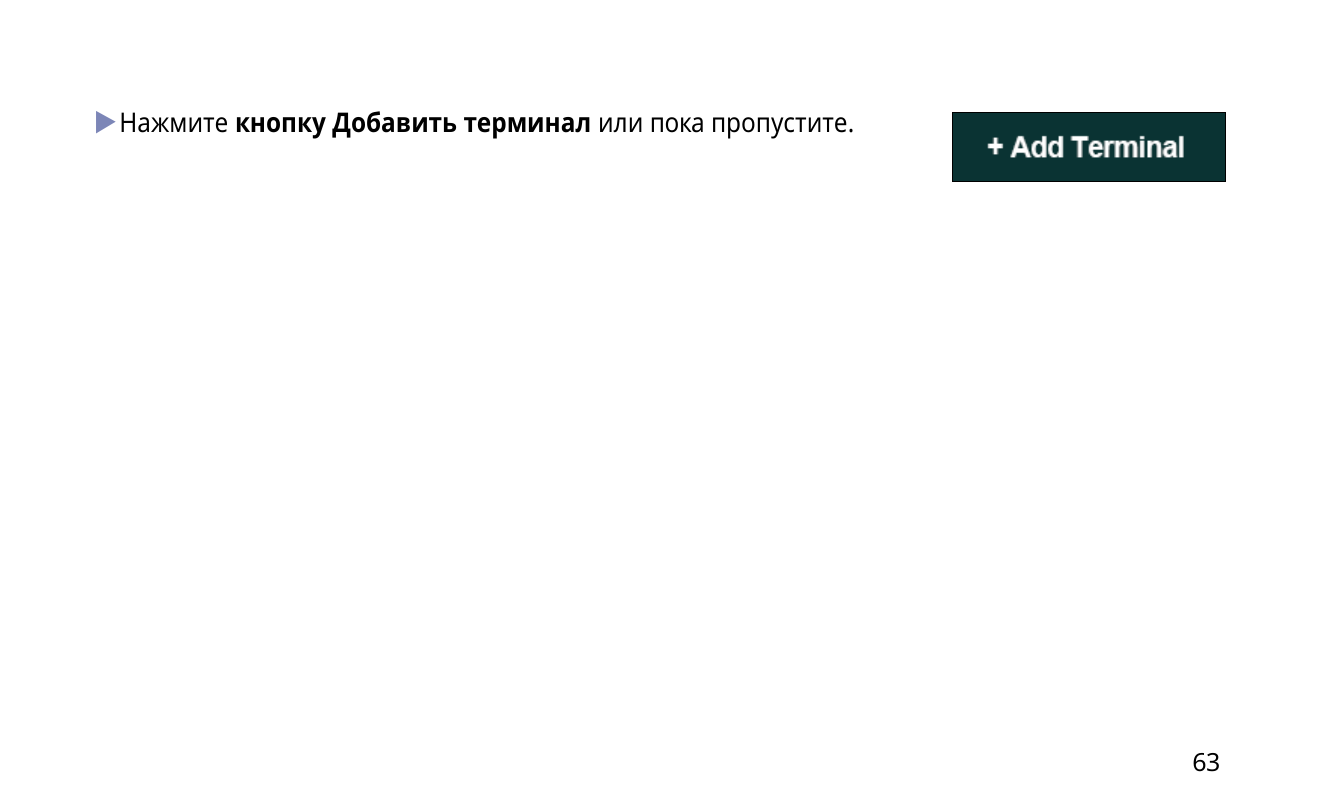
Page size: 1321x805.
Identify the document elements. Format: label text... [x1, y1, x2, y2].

list Нажмите кнопку Добавить терминал или пока пропустите. [93, 103, 1258, 140]
picture [953, 140, 1225, 181]
